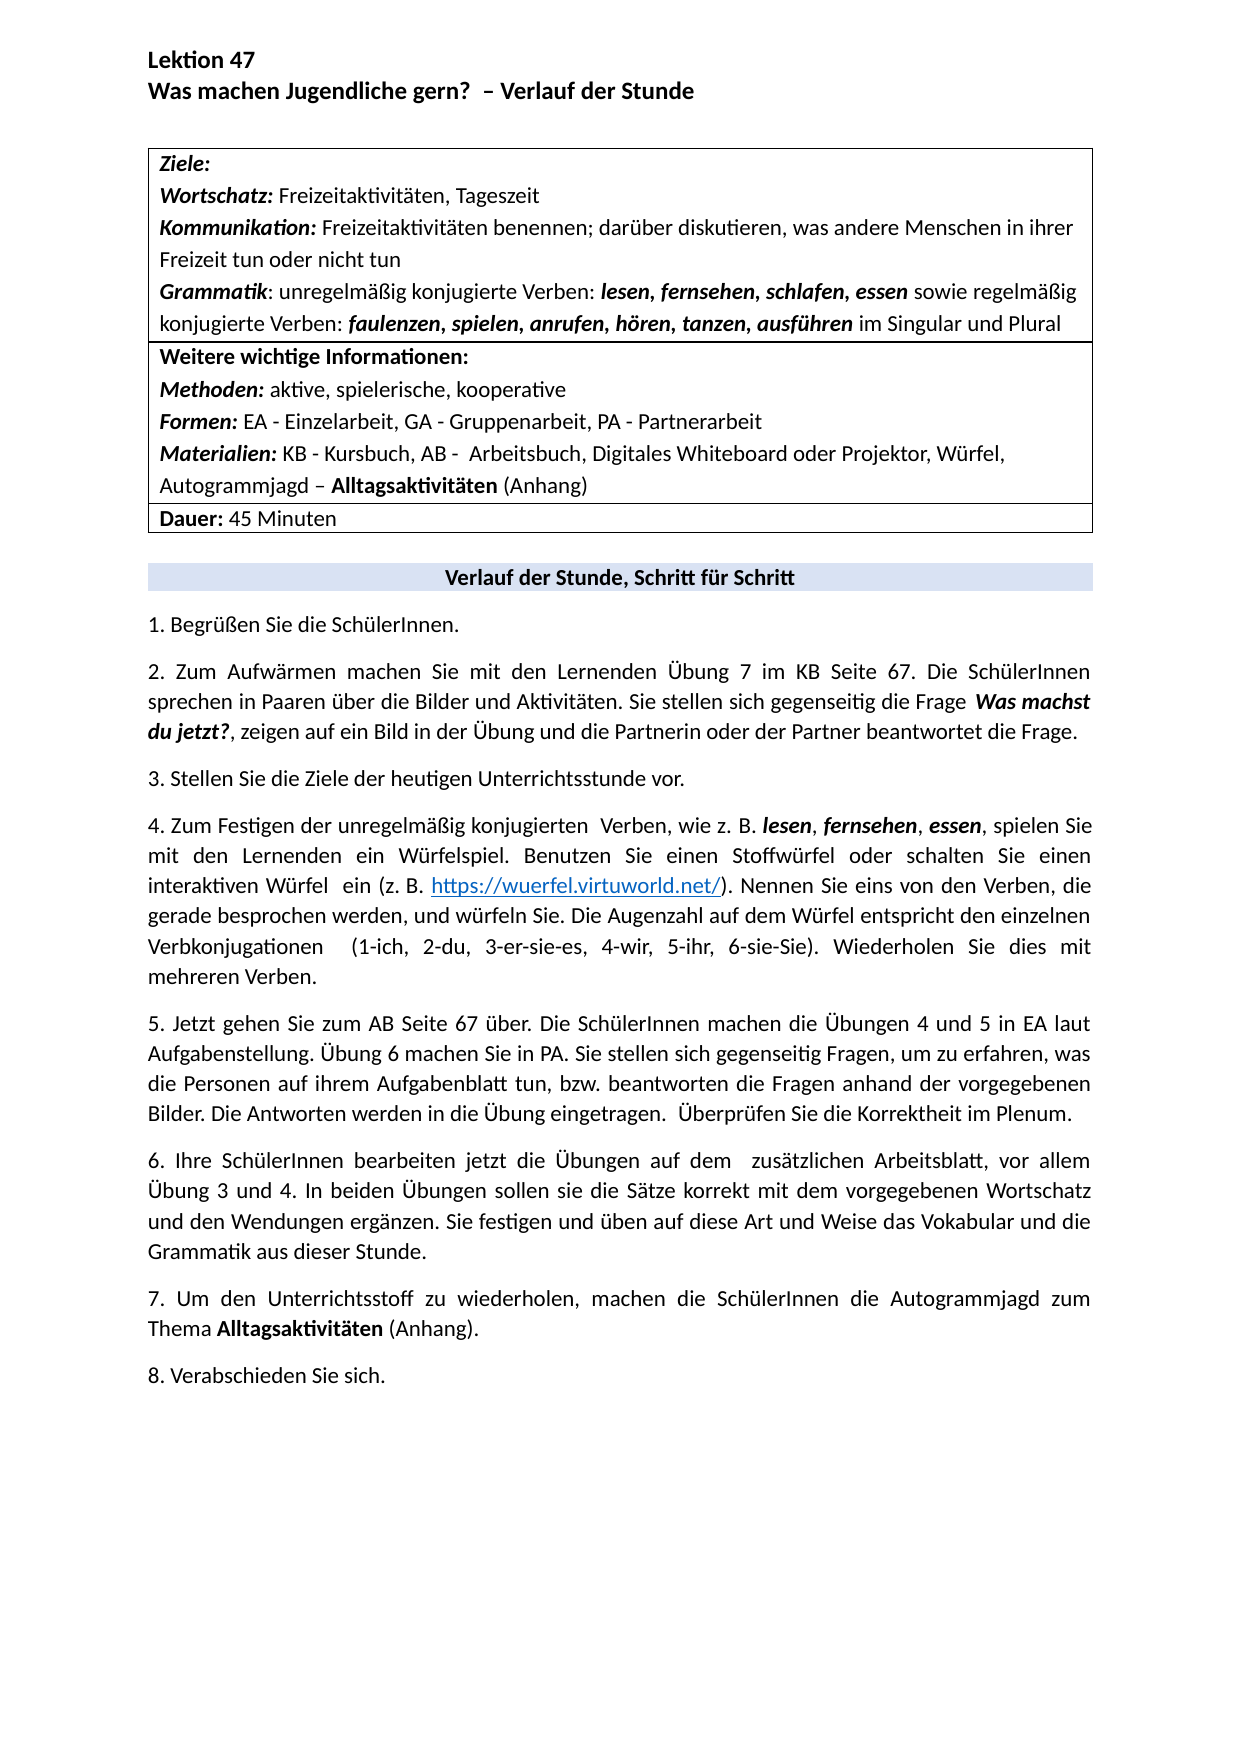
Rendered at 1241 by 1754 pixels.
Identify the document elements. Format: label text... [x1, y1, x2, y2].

text 4. Zum Festigen der unregelmäßig konjugierten Verben, wie z. B. lesen, fernsehen, essen, spielen Sie mit den Lernenden ein Würfelspiel. Benutzen Sie einen Stoffwürfel oder schalten Sie einen interaktiven Würfel ein (z. B. https://wuerfel.virtuworld.net/). Nennen Sie eins von den Verben, die gerade besprochen werden, und würfeln Sie. Die Augenzahl auf dem Würfel entspricht den einzelnen Verbkonjugationen (1-ich, 2-du, 3-er-sie-es, 4-wir, 5-ihr, 6-sie-Sie). Wiederholen Sie dies mit mehreren Verben. [148, 811, 1093, 990]
text 1. Begrüßen Sie die SchülerInnen. [148, 610, 1093, 638]
text 5. Jetzt gehen Sie zum AB Seite 67 über. Die SchülerInnen machen die Übungen 4 und 5 in EA laut Aufgabenstellung. Übung 6 machen Sie in PA. Sie stellen sich gegenseitig Fragen, um zu erfahren, was die Personen auf ihrem Aufgabenblatt tun, bzw. beantworten die Fragen anhand der vorgegebenen Bilder. Die Antworten werden in die Übung eingetragen. Überprüfen Sie die Korrektheit im Plenum. [148, 1009, 1093, 1128]
text 8. Verabschieden Sie sich. [148, 1361, 1093, 1389]
text Verlauf der Stunde, Schritt für Schritt [148, 563, 1093, 591]
table_cell Weitere wichtige Informationen: Methoden: aktive, spielerische, kooperative Formen: EA - Einzelarbeit, GA - Gruppenarbeit, PA - Partnerarbeit Materialien: KB - Kursbuch, AB - Arbeitsbuch, Digitales Whiteboard oder Projektor, Würfel, Autogrammjagd – Alltagsaktivitäten (Anhang) [149, 343, 1092, 503]
text 3. Stellen Sie die Ziele der heutigen Unterrichtsstunde vor. [148, 764, 1093, 792]
table_cell Dauer: 45 Minuten [149, 504, 1092, 532]
text 7. Um den Unterrichtsstoff zu wiederholen, machen die SchülerInnen die Autogrammjagd zum Thema Alltagsaktivitäten (Anhang). [148, 1284, 1093, 1342]
text 2. Zum Aufwärmen machen Sie mit den Lernenden Übung 7 im KB Seite 67. Die SchülerInnen sprechen in Paaren über die Bilder und Aktivitäten. Sie stellen sich gegenseitig die Frage Was machst du jetzt?, zeigen auf ein Bild in der Übung und die Partnerin oder der Partner beantwortet die Frage. [148, 657, 1093, 745]
text 6. Ihre SchülerInnen bearbeiten jetzt die Übungen auf dem zusätzlichen Arbeitsblatt, vor allem Übung 3 und 4. In beiden Übungen sollen sie die Sätze korrekt mit dem vorgegebenen Wortschatz und den Wendungen ergänzen. Sie festigen und üben auf diese Art und Weise das Vokabular und die Grammatik aus dieser Stunde. [148, 1146, 1093, 1265]
table_header Ziele: Wortschatz: Freizeitaktivitäten, Tageszeit Kommunikation: Freizeitaktivitäten benennen; darüber diskutieren, was andere Menschen in ihrer Freizeit tun oder nicht tun Grammatik: unregelmäßig konjugierte Verben: lesen, fernsehen, schlafen, essen sowie regelmäßig konjugierte Verben: faulenzen, spielen, anrufen, hören, tanzen, ausführen im Singular und Plural [149, 149, 1092, 341]
